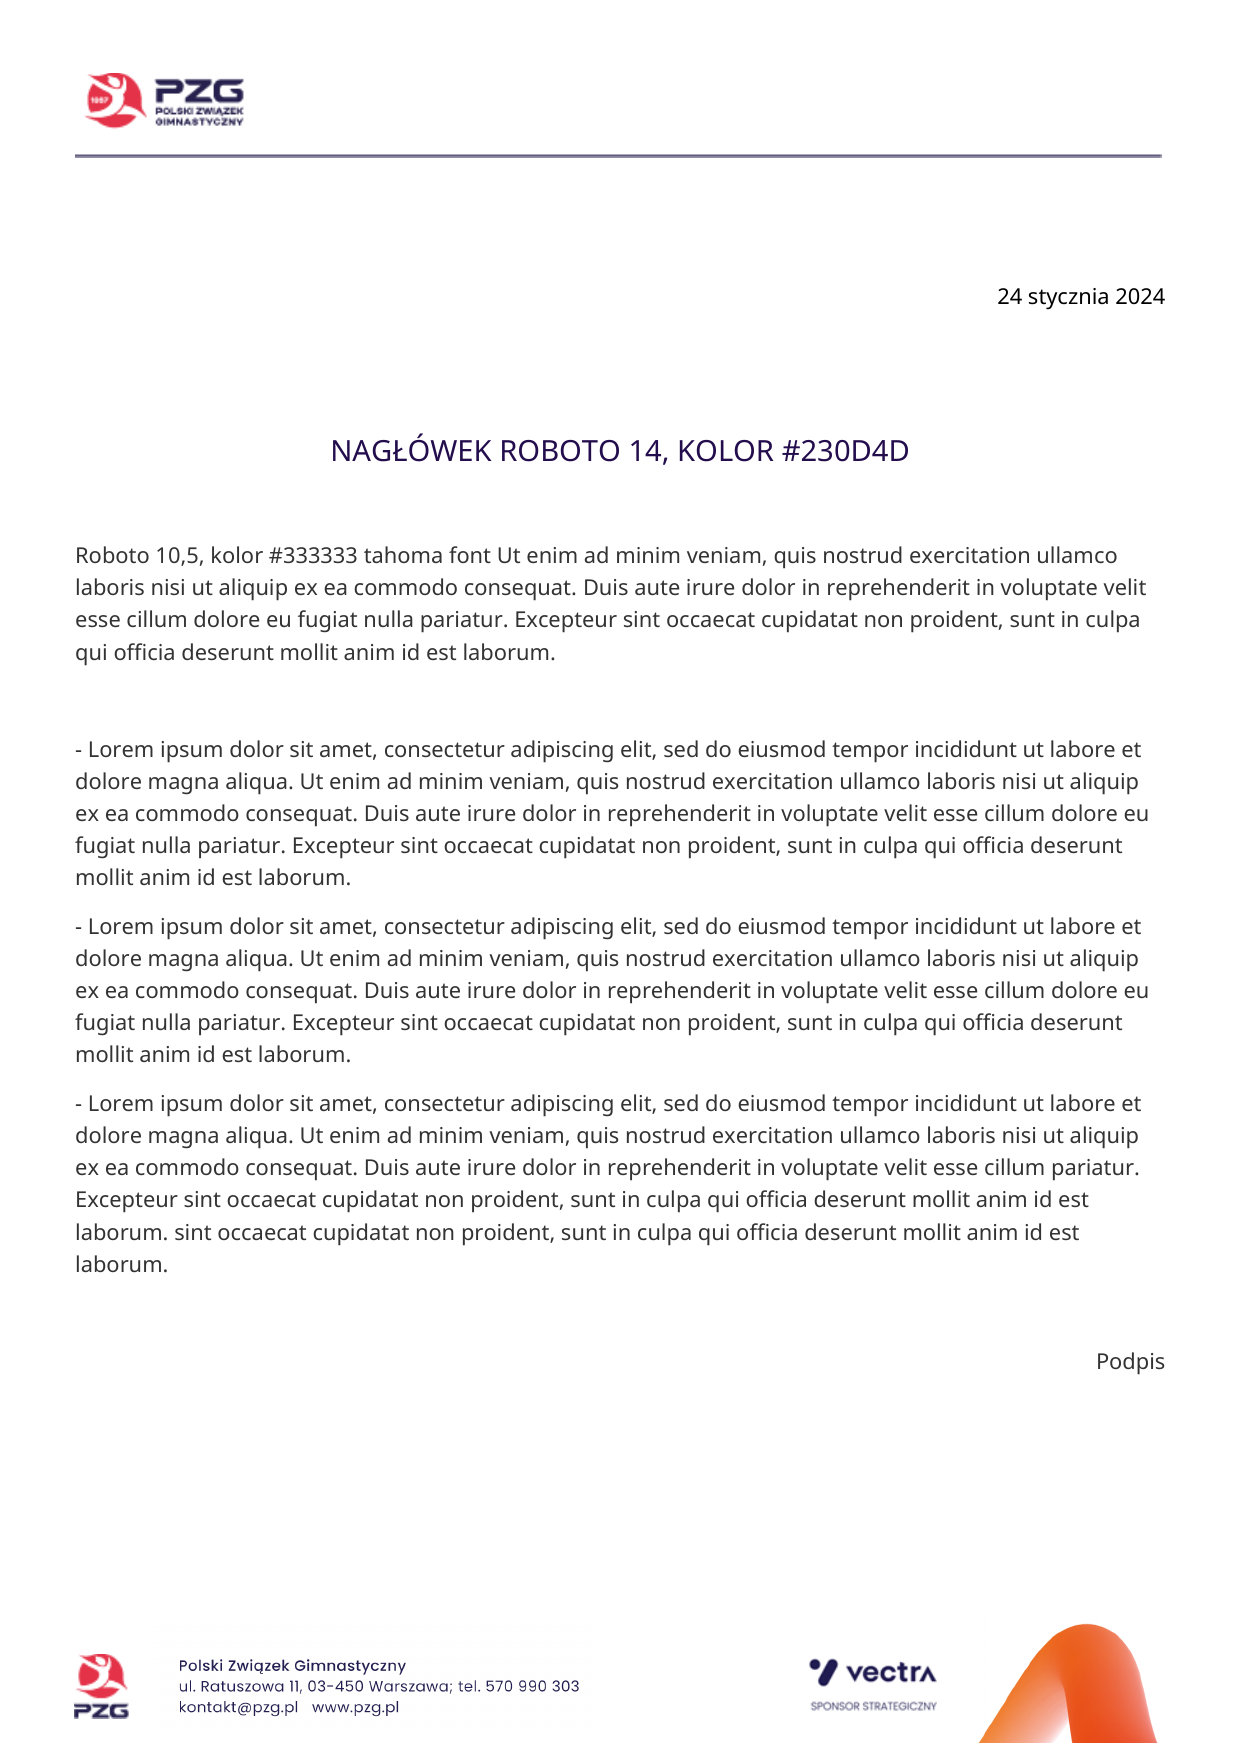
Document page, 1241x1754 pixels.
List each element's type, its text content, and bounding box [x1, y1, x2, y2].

picture [75, 73, 1162, 158]
picture [969, 1614, 1163, 1743]
text - Lorem ipsum dolor sit amet, consectetur adipiscing elit, sed do eiusmod tempor incididunt ut labore et dolore magna aliqua. Ut enim ad minim veniam, quis nostrud exercitation ullamco laboris nisi ut aliquip ex ea commodo consequat. Duis aute irure dolor in reprehenderit in voluptate velit esse cillum pariatur. Excepteur sint occaecat cupidatat non proident, sunt in culpa qui officia deserunt mollit anim id est laborum. sint occaecat cupidatat non proident, sunt in culpa qui officia deserunt mollit anim id est laborum. [75, 1088, 1165, 1278]
text - Lorem ipsum dolor sit amet, consectetur adipiscing elit, sed do eiusmod tempor incididunt ut labore et dolore magna aliqua. Ut enim ad minim veniam, quis nostrud exercitation ullamco laboris nisi ut aliquip ex ea commodo consequat. Duis aute irure dolor in reprehenderit in voluptate velit esse cillum dolore eu fugiat nulla pariatur. Excepteur sint occaecat cupidatat non proident, sunt in culpa qui officia deserunt mollit anim id est laborum. [75, 911, 1165, 1069]
text - Lorem ipsum dolor sit amet, consectetur adipiscing elit, sed do eiusmod tempor incididunt ut labore et dolore magna aliqua. Ut enim ad minim veniam, quis nostrud exercitation ullamco laboris nisi ut aliquip ex ea commodo consequat. Duis aute irure dolor in reprehenderit in voluptate velit esse cillum dolore eu fugiat nulla pariatur. Excepteur sint occaecat cupidatat non proident, sunt in culpa qui officia deserunt mollit anim id est laborum. [75, 734, 1165, 892]
picture [151, 1616, 596, 1737]
picture [779, 1643, 964, 1721]
text NAGŁÓWEK ROBOTO 14, KOLOR #230D4D [75, 430, 1165, 470]
text 24 stycznia 2024 [75, 281, 1165, 311]
text Podpis [75, 1346, 1165, 1376]
text Roboto 10,5, kolor #333333 tahoma font Ut enim ad minim veniam, quis nostrud exercitation ullamco laboris nisi ut aliquip ex ea commodo consequat. Duis aute irure dolor in reprehenderit in voluptate velit esse cillum dolore eu fugiat nulla pariatur. Excepteur sint occaecat cupidatat non proident, sunt in culpa qui officia deserunt mollit anim id est laborum. [75, 540, 1165, 666]
picture [74, 1654, 129, 1719]
